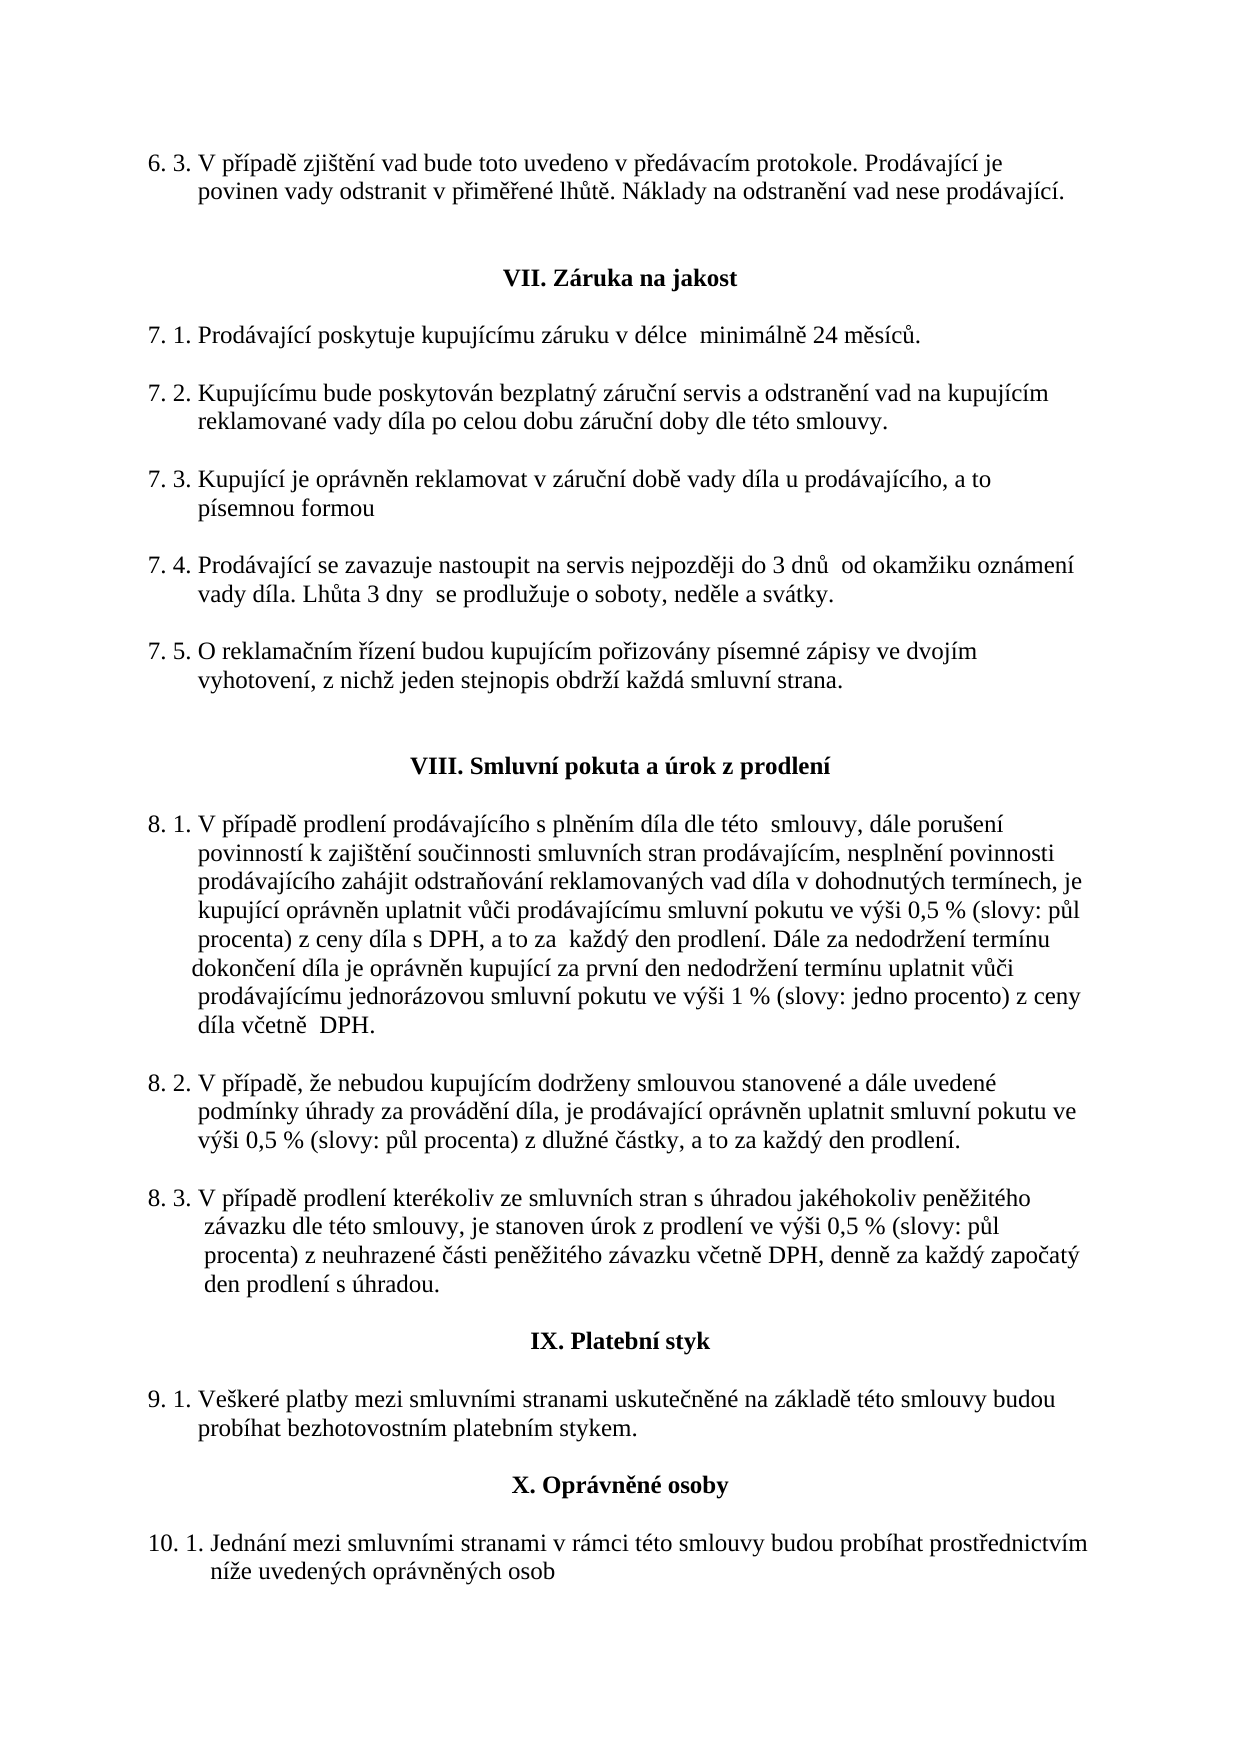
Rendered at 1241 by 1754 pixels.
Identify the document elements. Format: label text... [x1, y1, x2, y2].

text X. Oprávněné osoby [148, 1470, 1093, 1499]
text výši 0,5 % (slovy: půl procenta) z dlužné částky, a to za každý den prodlení. [148, 1125, 1093, 1154]
text dokončení díla je oprávněn kupující za první den nedodržení termínu uplatnit vůči [148, 953, 1093, 981]
text procenta) z ceny díla s DPH, a to za každý den prodlení. Dále za nedodržení termínu [148, 924, 1093, 953]
text 7. 5. O reklamačním řízení budou kupujícím pořizovány písemné zápisy ve dvojím [148, 636, 1093, 665]
text 9. 1. Veškeré platby mezi smluvními stranami uskutečněné na základě této smlouvy budou [148, 1384, 1093, 1413]
text 8. 3. V případě prodlení kterékoliv ze smluvních stran s úhradou jakéhokoliv peněžitého [148, 1183, 1093, 1211]
text povinností k zajištění součinnosti smluvních stran prodávajícím, nesplnění povinnosti [148, 838, 1093, 866]
text kupující oprávněn uplatnit vůči prodávajícímu smluvní pokutu ve výši 0,5 % (slovy: půl [148, 895, 1093, 924]
text 7. 1. Prodávající poskytuje kupujícímu záruku v délce minimálně 24 měsíců. [148, 320, 1093, 349]
text podmínky úhrady za provádění díla, je prodávající oprávněn uplatnit smluvní pokutu ve [148, 1096, 1093, 1125]
text 7. 4. Prodávající se zavazuje nastoupit na servis nejpozději do 3 dnů od okamžiku oznámení [148, 550, 1093, 579]
text 8. 2. V případě, že nebudou kupujícím dodrženy smlouvou stanovené a dále uvedené [148, 1068, 1093, 1096]
text vady díla. Lhůta 3 dny se prodlužuje o soboty, neděle a svátky. [148, 579, 1093, 608]
text VII. Záruka na jakost [148, 263, 1093, 291]
text probíhat bezhotovostním platebním stykem. [148, 1413, 1093, 1441]
text 7. 2. Kupujícímu bude poskytován bezplatný záruční servis a odstranění vad na kupujícím [148, 378, 1093, 406]
text VIII. Smluvní pokuta a úrok z prodlení [148, 751, 1093, 780]
text prodávajícímu jednorázovou smluvní pokutu ve výši 1 % (slovy: jedno procento) z ceny [148, 981, 1093, 1010]
text IX. Platební styk [148, 1326, 1093, 1355]
text den prodlení s úhradou. [148, 1269, 1093, 1298]
text 7. 3. Kupující je oprávněn reklamovat v záruční době vady díla u prodávajícího, a to [148, 464, 1093, 493]
text díla včetně DPH. [148, 1010, 1093, 1039]
text písemnou formou [148, 493, 1093, 521]
text povinen vady odstranit v přiměřené lhůtě. Náklady na odstranění vad nese prodávající. [148, 176, 1093, 205]
text reklamované vady díla po celou dobu záruční doby dle této smlouvy. [148, 406, 1093, 435]
text níže uvedených oprávněných osob [148, 1556, 1093, 1585]
text prodávajícího zahájit odstraňování reklamovaných vad díla v dohodnutých termínech, je [148, 866, 1093, 895]
text 10. 1. Jednání mezi smluvními stranami v rámci této smlouvy budou probíhat prostřednictvím [148, 1528, 1093, 1556]
text 6. 3. V případě zjištění vad bude toto uvedeno v předávacím protokole. Prodávající je [148, 148, 1093, 176]
text vyhotovení, z nichž jeden stejnopis obdrží každá smluvní strana. [148, 665, 1093, 694]
text 8. 1. V případě prodlení prodávajícího s plněním díla dle této smlouvy, dále porušení [148, 809, 1093, 838]
text závazku dle této smlouvy, je stanoven úrok z prodlení ve výši 0,5 % (slovy: půl [148, 1211, 1093, 1240]
text procenta) z neuhrazené části peněžitého závazku včetně DPH, denně za každý započatý [148, 1240, 1093, 1269]
